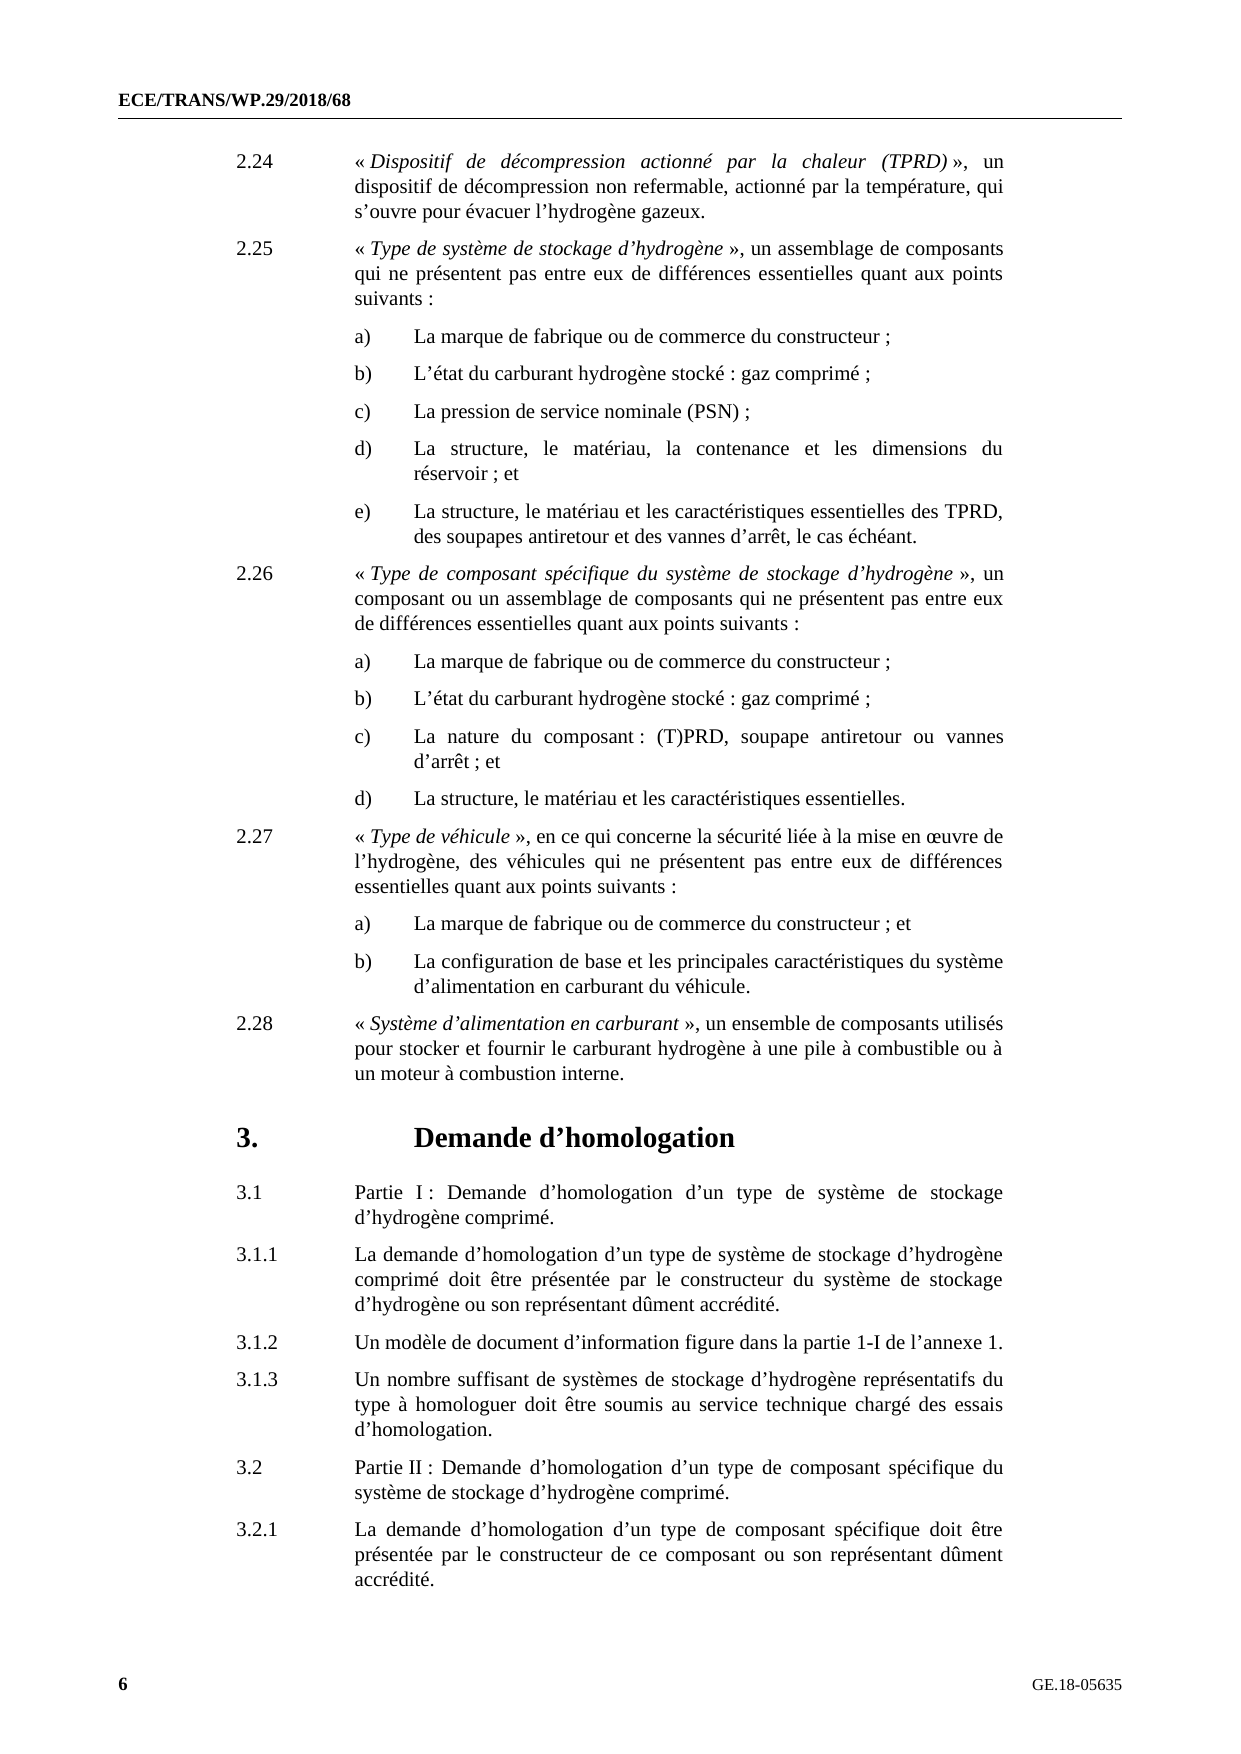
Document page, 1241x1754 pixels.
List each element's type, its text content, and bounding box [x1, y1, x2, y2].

text b) L’état du carburant hydrogène stocké : gaz comprimé ; [354, 360, 1004, 385]
text a) La marque de fabrique ou de commerce du constructeur ; [354, 648, 1004, 673]
text c) La pression de service nominale (PSN) ; [354, 398, 1004, 423]
text 3.2.1 La demande d’homologation d’un type de composant spécifique doit être présentée par le constructeur de ce composant ou son représentant dûment accrédité. [236, 1516, 1004, 1591]
text 3.1 Partie I : Demande d’homologation d’un type de système de stockage d’hydrogène comprimé. [236, 1179, 1004, 1229]
text d) La structure, le matériau et les caractéristiques essentielles. [354, 785, 1004, 810]
text 2.28 « Système d’alimentation en carburant », un ensemble de composants utilisés pour stocker et fournir le carburant hydrogène à une pile à combustible ou à un moteur à combustion interne. [236, 1010, 1004, 1085]
text 2.24 « Dispositif de décompression actionné par la chaleur (TPRD) », un dispositif de décompression non refermable, actionné par la température, qui s’ouvre pour évacuer l’hydrogène gazeux. [236, 148, 1004, 223]
text 3. Demande d’homologation [236, 1123, 1004, 1154]
text 3.1.3 Un nombre suffisant de systèmes de stockage d’hydrogène représentatifs du type à homologuer doit être soumis au service technique chargé des essais d’homologation. [236, 1366, 1004, 1441]
text e) La structure, le matériau et les caractéristiques essentielles des TPRD, des soupapes antiretour et des vannes d’arrêt, le cas échéant. [354, 498, 1004, 548]
text 3.1.1 La demande d’homologation d’un type de système de stockage d’hydrogène comprimé doit être présentée par le constructeur du système de stockage d’hydrogène ou son représentant dûment accrédité. [236, 1241, 1004, 1316]
text c) La nature du composant : (T)PRD, soupape antiretour ou vannes d’arrêt ; et [354, 723, 1004, 773]
text d) La structure, le matériau, la contenance et les dimensions du réservoir ; et [354, 435, 1004, 485]
text 2.26 « Type de composant spécifique du système de stockage d’hydrogène », un composant ou un assemblage de composants qui ne présentent pas entre eux de différences essentielles quant aux points suivants : [236, 560, 1004, 635]
text a) La marque de fabrique ou de commerce du constructeur ; et [354, 910, 1004, 935]
text 2.27 « Type de véhicule », en ce qui concerne la sécurité liée à la mise en œuvre de l’hydrogène, des véhicules qui ne présentent pas entre eux de différences essentielles quant aux points suivants : [236, 823, 1004, 898]
text b) L’état du carburant hydrogène stocké : gaz comprimé ; [354, 685, 1004, 710]
text 2.25 « Type de système de stockage d’hydrogène », un assemblage de composants qui ne présentent pas entre eux de différences essentielles quant aux points suivants : [236, 235, 1004, 310]
text 3.2 Partie II : Demande d’homologation d’un type de composant spécifique du système de stockage d’hydrogène comprimé. [236, 1454, 1004, 1504]
text b) La configuration de base et les principales caractéristiques du système d’alimentation en carburant du véhicule. [354, 948, 1004, 998]
text 3.1.2 Un modèle de document d’information figure dans la partie 1-I de l’annexe 1. [236, 1329, 1004, 1354]
text a) La marque de fabrique ou de commerce du constructeur ; [354, 323, 1004, 348]
